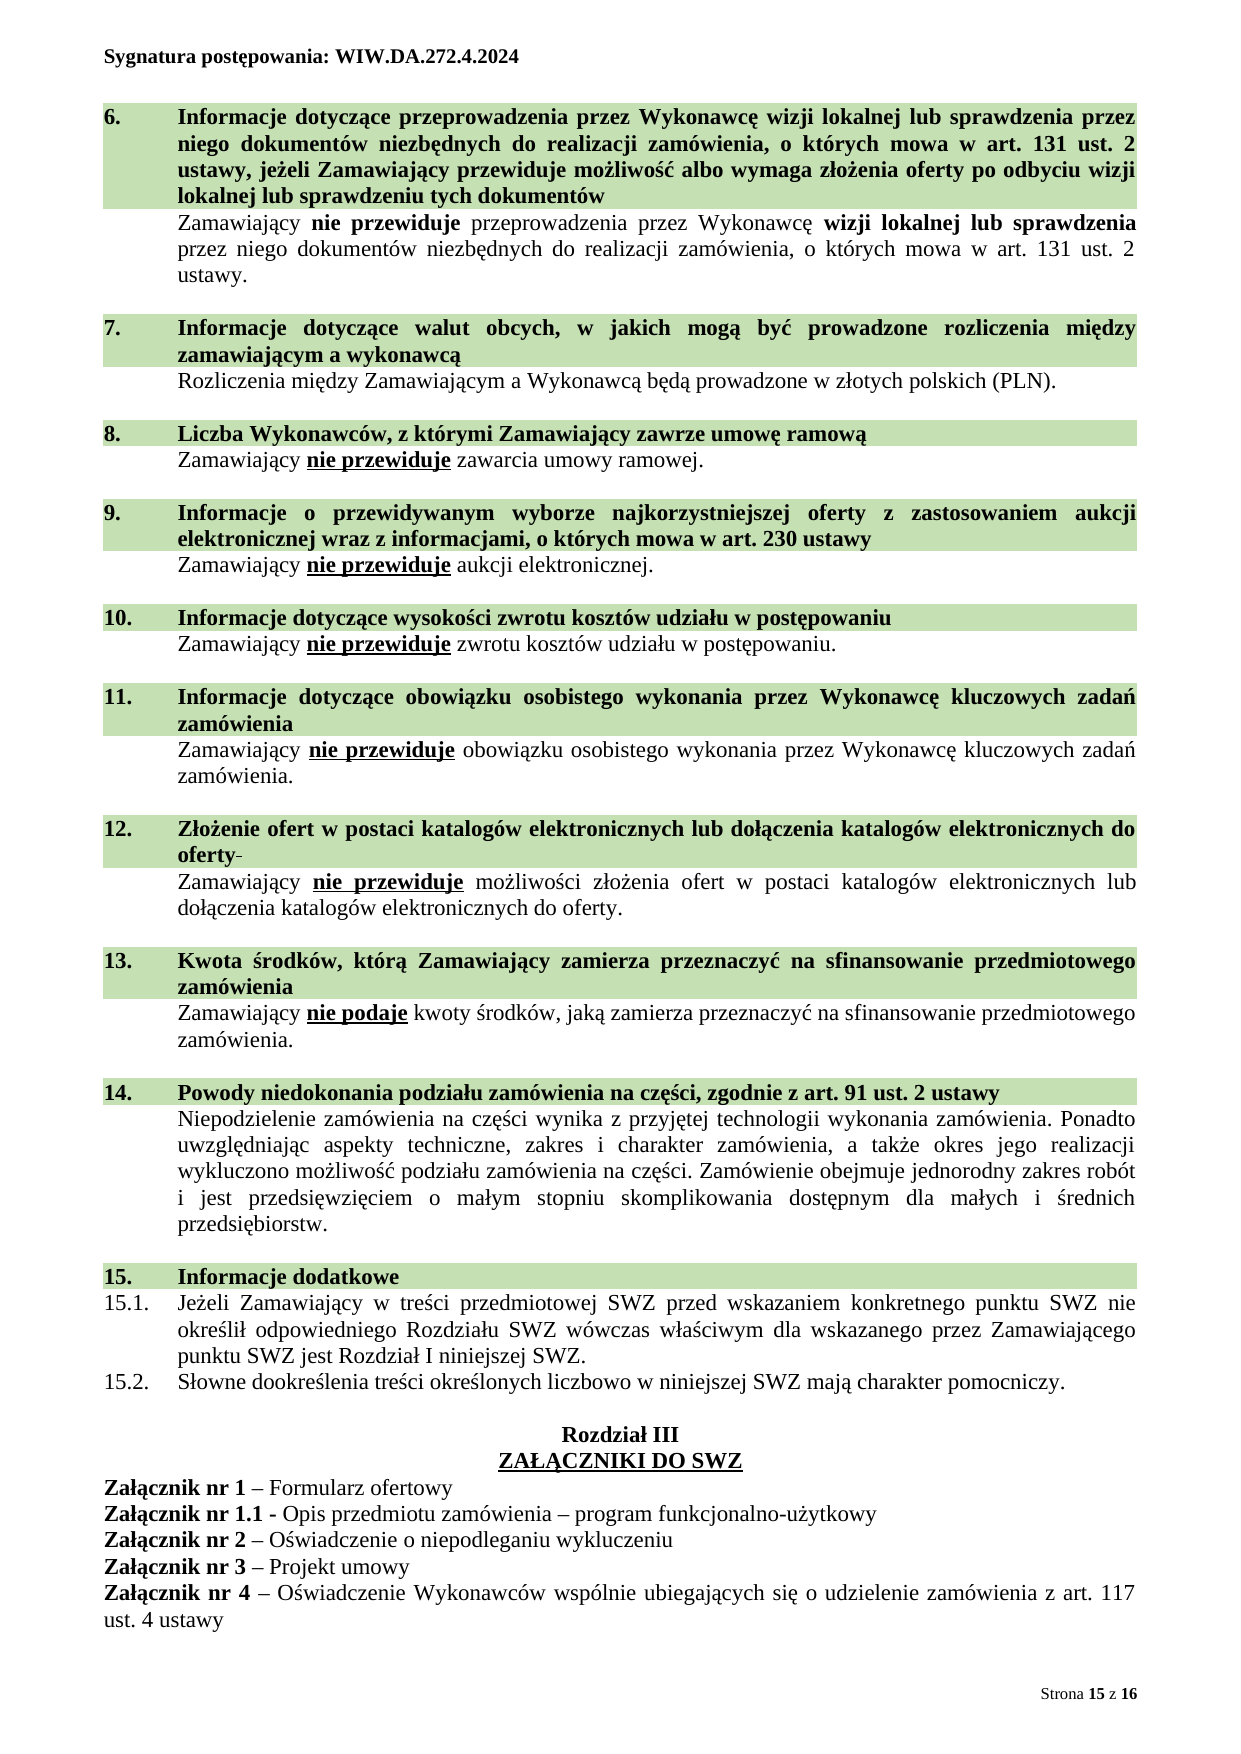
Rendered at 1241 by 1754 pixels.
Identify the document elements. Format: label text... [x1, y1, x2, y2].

list Informacje dodatkowe [103, 1263, 1137, 1289]
text Rozdział III [103, 1421, 1137, 1447]
list Złożenie ofert w postaci katalogów elektronicznych lub dołączenia katalogów elektronicznych do oferty [103, 815, 1137, 868]
text Załącznik nr 2 – Oświadczenie o niepodleganiu wykluczeniu [103, 1527, 1137, 1553]
text Zamawiający nie przewiduje możliwości złożenia ofert w postaci katalogów elektronicznych lub dołączenia katalogów elektronicznych do oferty. [177, 868, 1137, 920]
text Rozliczenia między Zamawiającym a Wykonawcą będą prowadzone w złotych polskich (PLN). [177, 367, 1137, 393]
list Informacje dotyczące obowiązku osobistego wykonania przez Wykonawcę kluczowych zadań zamówienia [103, 683, 1137, 736]
list Jeżeli Zamawiający w treści przedmiotowej SWZ przed wskazaniem konkretnego punktu SWZ nie określił odpowiedniego Rozdziału SWZ wówczas właściwym dla wskazanego przez Zamawiającego punktu SWZ jest Rozdział I niniejszej SWZ. [103, 1289, 1137, 1368]
text Załącznik nr 1.1 - Opis przedmiotu zamówienia – program funkcjonalno-użytkowy [103, 1500, 1137, 1527]
text Zamawiający nie przewiduje przeprowadzenia przez Wykonawcę wizji lokalnej lub sprawdzenia przez niego dokumentów niezbędnych do realizacji zamówienia, o których mowa w art. 131 ust. 2 ustawy. [177, 209, 1137, 288]
text Załącznik nr 1 – Formularz ofertowy [103, 1474, 1137, 1500]
text Zamawiający nie podaje kwoty środków, jaką zamierza przeznaczyć na sfinansowanie przedmiotowego zamówienia. [177, 999, 1137, 1052]
text ZAŁĄCZNIKI DO SWZ [103, 1447, 1137, 1474]
list Informacje dotyczące walut obcych, w jakich mogą być prowadzone rozliczenia między zamawiającym a wykonawcą [103, 314, 1137, 367]
text Zamawiający nie przewiduje aukcji elektronicznej. [177, 551, 1137, 578]
list Powody niedokonania podziału zamówienia na części, zgodnie z art. 91 ust. 2 ustawy [103, 1078, 1137, 1105]
text Załącznik nr 4 – Oświadczenie Wykonawców wspólnie ubiegających się o udzielenie zamówienia z art. 117 ust. 4 ustawy [103, 1579, 1137, 1632]
list Informacje dotyczące wysokości zwrotu kosztów udziału w postępowaniu [103, 604, 1137, 631]
text Załącznik nr 3 – Projekt umowy [103, 1553, 1137, 1579]
text Zamawiający nie przewiduje zawarcia umowy ramowej. [177, 446, 1137, 472]
list Słowne dookreślenia treści określonych liczbowo w niniejszej SWZ mają charakter pomocniczy. [103, 1368, 1137, 1395]
list Informacje dotyczące przeprowadzenia przez Wykonawcę wizji lokalnej lub sprawdzenia przez niego dokumentów niezbędnych do realizacji zamówienia, o których mowa w art. 131 ust. 2 ustawy, jeżeli Zamawiający przewiduje możliwość albo wymaga złożenia oferty po odbyciu wizji lokalnej lub sprawdzeniu tych dokumentów [103, 103, 1137, 209]
text Zamawiający nie przewiduje obowiązku osobistego wykonania przez Wykonawcę kluczowych zadań zamówienia. [177, 736, 1137, 789]
text Zamawiający nie przewiduje zwrotu kosztów udziału w postępowaniu. [177, 631, 1137, 657]
list Liczba Wykonawców, z którymi Zamawiający zawrze umowę ramową [103, 420, 1137, 446]
list Kwota środków, którą Zamawiający zamierza przeznaczyć na sfinansowanie przedmiotowego zamówienia [103, 947, 1137, 999]
text Niepodzielenie zamówienia na części wynika z przyjętej technologii wykonania zamówienia. Ponadto uwzględniając aspekty techniczne, zakres i charakter zamówienia, a także okres jego realizacji wykluczono możliwość podziału zamówienia na części. Zamówienie obejmuje jednorodny zakres robót i jest przedsięwzięciem o małym stopniu skomplikowania dostępnym dla małych i średnich przedsiębiorstw. [177, 1105, 1137, 1237]
list Informacje o przewidywanym wyborze najkorzystniejszej oferty z zastosowaniem aukcji elektronicznej wraz z informacjami, o których mowa w art. 230 ustawy [103, 499, 1137, 551]
